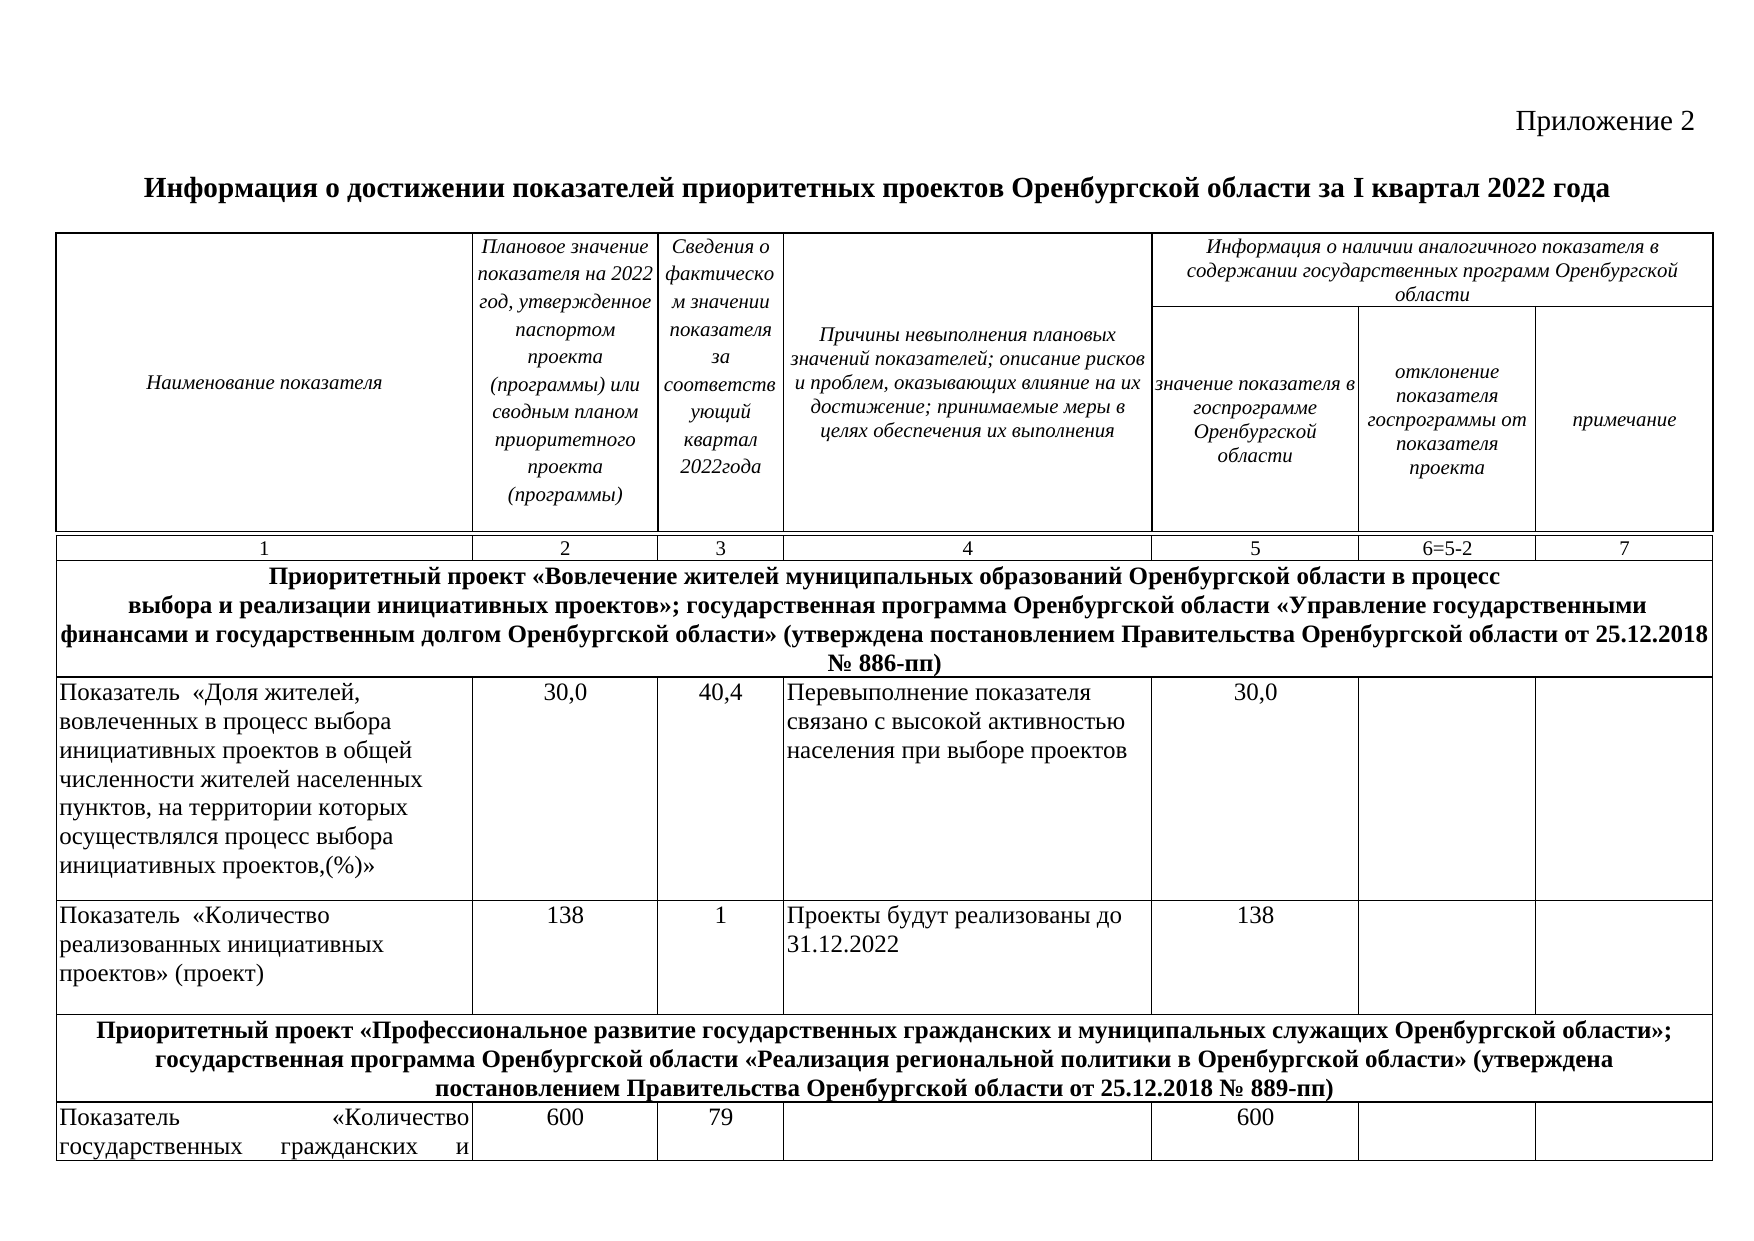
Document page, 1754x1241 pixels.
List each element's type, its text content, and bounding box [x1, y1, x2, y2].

table_cell [1536, 678, 1712, 899]
table_cell значение показателя в госпрограмме Оренбургской области [1153, 307, 1358, 531]
table_cell [1536, 901, 1712, 1014]
text Информация о достижении показателей приоритетных проектов Оренбургской области за I квартал 2022 года [59, 171, 1695, 204]
table_header Информация о наличии аналогичного показателя в содержании государственных программ Оренбургской области [1153, 234, 1712, 306]
table_cell 79 [658, 1103, 783, 1160]
table_cell отклонение показателя госпрограммы от показателя проекта [1359, 307, 1535, 531]
table_cell Проекты будут реализованы до 31.12.2022 [784, 901, 1151, 1014]
table_header Плановое значение показателя на 2022 год, утвержденное паспортом проекта (программы) или сводным планом приоритетного проекта (программы) [473, 234, 657, 531]
table_cell 138 [1152, 901, 1358, 1014]
table_cell 40,4 [658, 678, 783, 899]
table_cell [1359, 678, 1535, 899]
table_header Сведения о фактическом значении показателя за соответствующий квартал 2022года [659, 234, 783, 531]
table_header Наименование показателя [57, 234, 472, 531]
table_cell [1359, 1103, 1535, 1160]
table_cell 600 [473, 1103, 657, 1160]
table_cell [1359, 901, 1535, 1014]
table_cell [784, 1103, 1151, 1160]
table_cell 600 [1152, 1103, 1358, 1160]
table_cell примечание [1536, 307, 1712, 531]
table_header 1 [57, 536, 472, 560]
table_cell 30,0 [1152, 678, 1358, 899]
table_cell Показатель «Доля жителей, вовлеченных в процесс выбора инициативных проектов в общей численности жителей населенных пунктов, на территории которых осуществлялся процесс выбора инициативных проектов,(%)» [57, 678, 472, 899]
table_cell 30,0 [473, 678, 657, 899]
table_header 2 [473, 536, 657, 560]
table_cell Показатель «Количество реализованных инициативных проектов» (проект) [57, 901, 472, 1014]
table_header 7 [1536, 536, 1712, 560]
table_header 6=5-2 [1359, 536, 1535, 560]
table_header Причины невыполнения плановых значений показателей; описание рисков и проблем, оказывающих влияние на их достижение; принимаемые меры в целях обеспечения их выполнения [784, 234, 1151, 531]
table_header 4 [784, 536, 1151, 560]
table_header 5 [1152, 536, 1358, 560]
table_header 3 [658, 536, 783, 560]
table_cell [57, 1103, 472, 1160]
table_cell Приоритетный проект «Вовлечение жителей муниципальных образований Оренбургской области в процесс выбора и реализации инициативных проектов»; государственная программа Оренбургской области «Управление государственными финансами и государственным долгом Оренбургской области» (утверждена постановлением Правительства Оренбургской области от 25.12.2018 № 886-пп) [57, 561, 1712, 676]
table_cell Перевыполнение показателя связано с высокой активностью населения при выборе проектов [784, 678, 1151, 899]
table_cell 138 [473, 901, 657, 1014]
table_cell 1 [658, 901, 783, 1014]
table_cell [1536, 1103, 1712, 1160]
text Приложение 2 [59, 103, 1695, 137]
table_cell Приоритетный проект «Профессиональное развитие государственных гражданских и муниципальных служащих Оренбургской области»; государственная программа Оренбургской области «Реализация региональной политики в Оренбургской области» (утверждена постановлением Правительства Оренбургской области от 25.12.2018 № 889-пп) [57, 1015, 1712, 1101]
